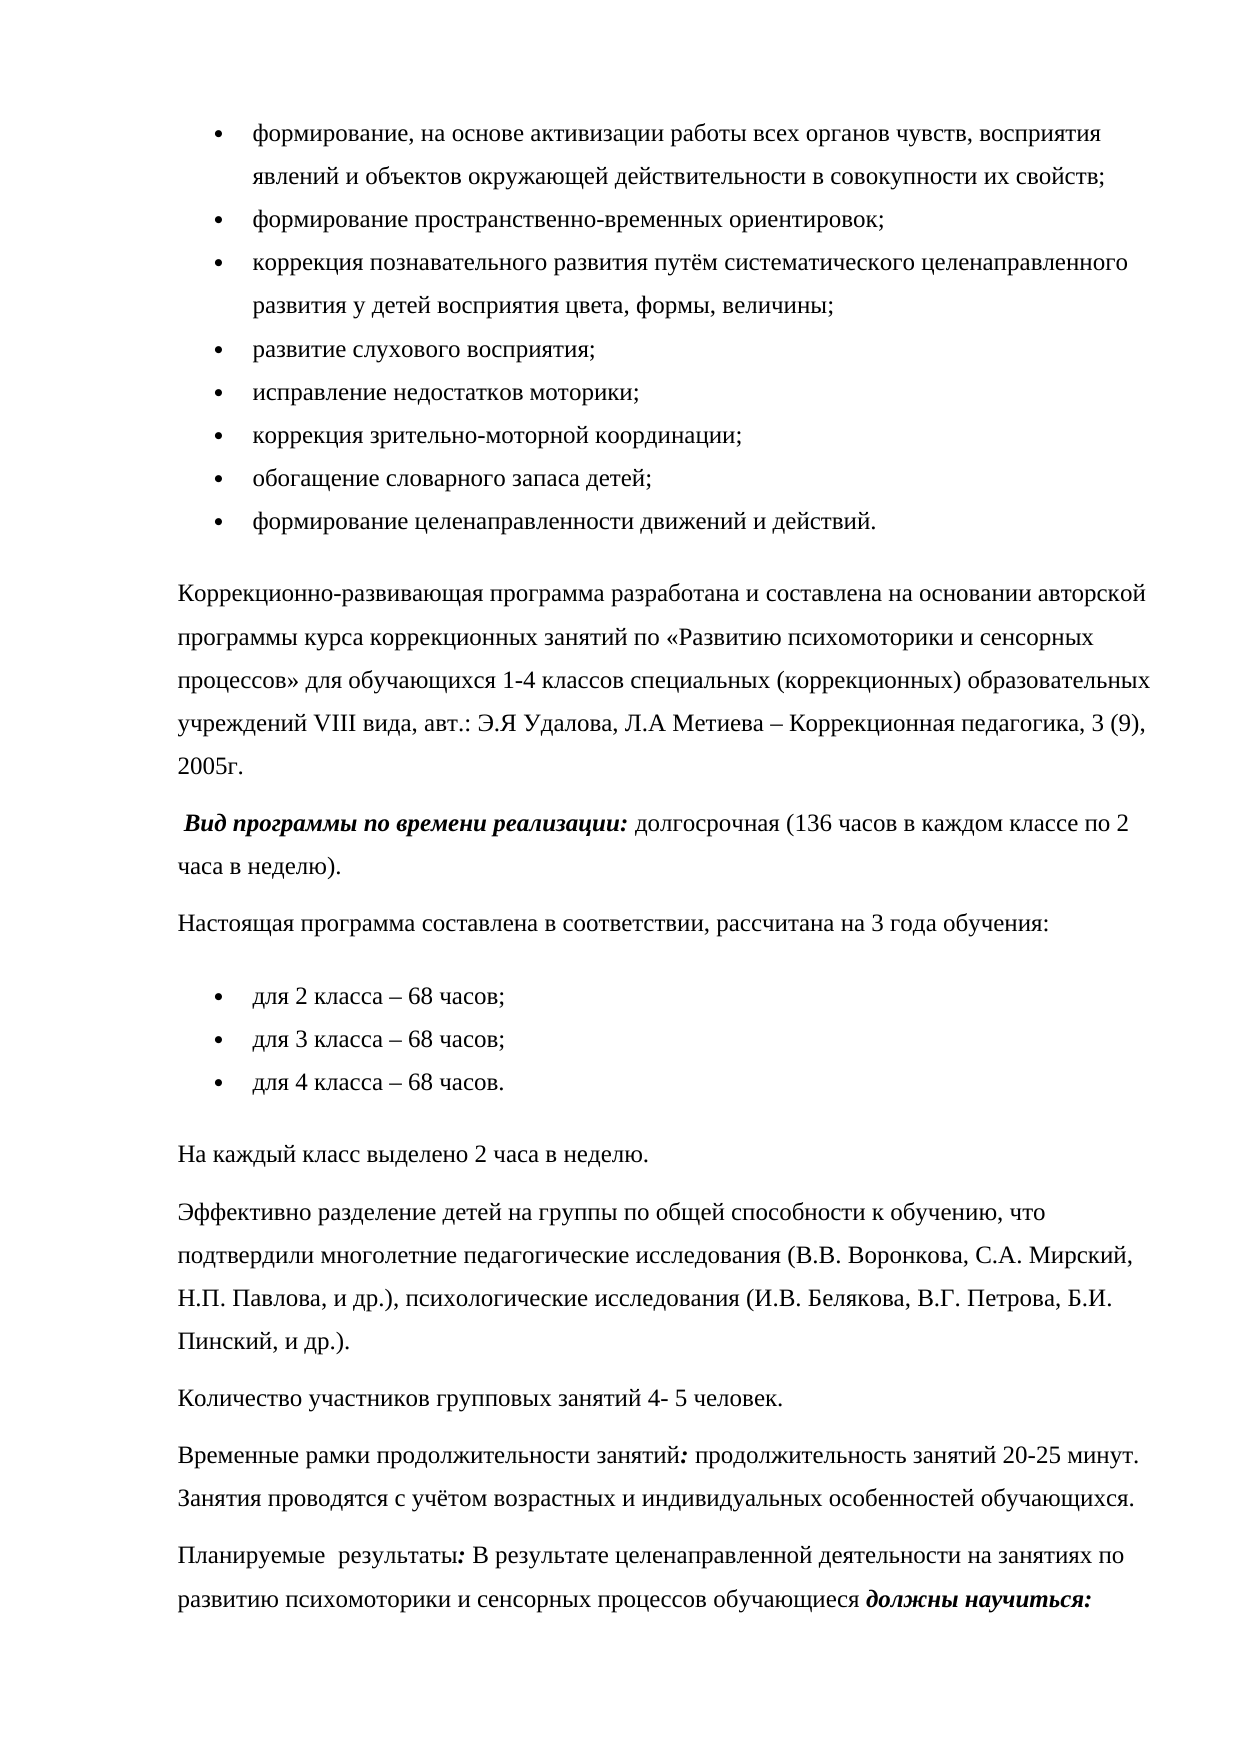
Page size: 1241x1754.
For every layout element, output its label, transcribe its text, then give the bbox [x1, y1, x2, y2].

text На каждый класс выделено 2 часа в неделю. [177, 1139, 1152, 1168]
text Настоящая программа составлена в соответствии, рассчитана на 3 года обучения: [177, 908, 1152, 937]
list для 3 класса – 68 часов; [215, 1024, 1152, 1053]
text Временные рамки продолжительности занятий: продолжительность занятий 20-25 минут. Занятия проводятся с учётом возрастных и индивидуальных особенностей обучающихся. [177, 1440, 1152, 1512]
list исправление недостатков моторики; [215, 377, 1152, 406]
text Количество участников групповых занятий 4- 5 человек. [177, 1383, 1152, 1412]
list для 2 класса – 68 часов; [215, 981, 1152, 1009]
text Планируемые результаты: В результате целенаправленной деятельности на занятиях по развитию психомоторики и сенсорных процессов обучающиеся должны научиться: [177, 1541, 1152, 1612]
list коррекция зрительно-моторной координации; [215, 420, 1152, 449]
list формирование, на основе активизации работы всех органов чувств, восприятия явлений и объектов окружающей действительности в совокупности их свойств; [215, 118, 1152, 190]
list развитие слухового восприятия; [215, 334, 1152, 362]
list формирование пространственно-временных ориентировок; [215, 204, 1152, 233]
list формирование целенаправленности движений и действий. [215, 506, 1152, 535]
list для 4 класса – 68 часов. [215, 1067, 1152, 1096]
list коррекция познавательного развития путём систематического целенаправленного развития у детей восприятия цвета, формы, величины; [215, 247, 1152, 319]
text Вид программы по времени реализации: долгосрочная (136 часов в каждом классе по 2 часа в неделю). [177, 808, 1152, 880]
text Коррекционно-развивающая программа разработана и составлена на основании авторской программы курса коррекционных занятий по «Развитию психомоторики и сенсорных процессов» для обучающихся 1-4 классов специальных (коррекционных) образовательных учреждений VIII вида, авт.: Э.Я Удалова, Л.А Метиева – Коррекционная педагогика, 3 (9), 2005г. [177, 578, 1152, 780]
list обогащение словарного запаса детей; [215, 463, 1152, 492]
text Эффективно разделение детей на группы по общей способности к обучению, что подтвердили многолетние педагогические исследования (В.В. Воронкова, С.А. Мирский, Н.П. Павлова, и др.), психологические исследования (И.В. Белякова, В.Г. Петрова, Б.И. Пинский, и др.). [177, 1197, 1152, 1355]
